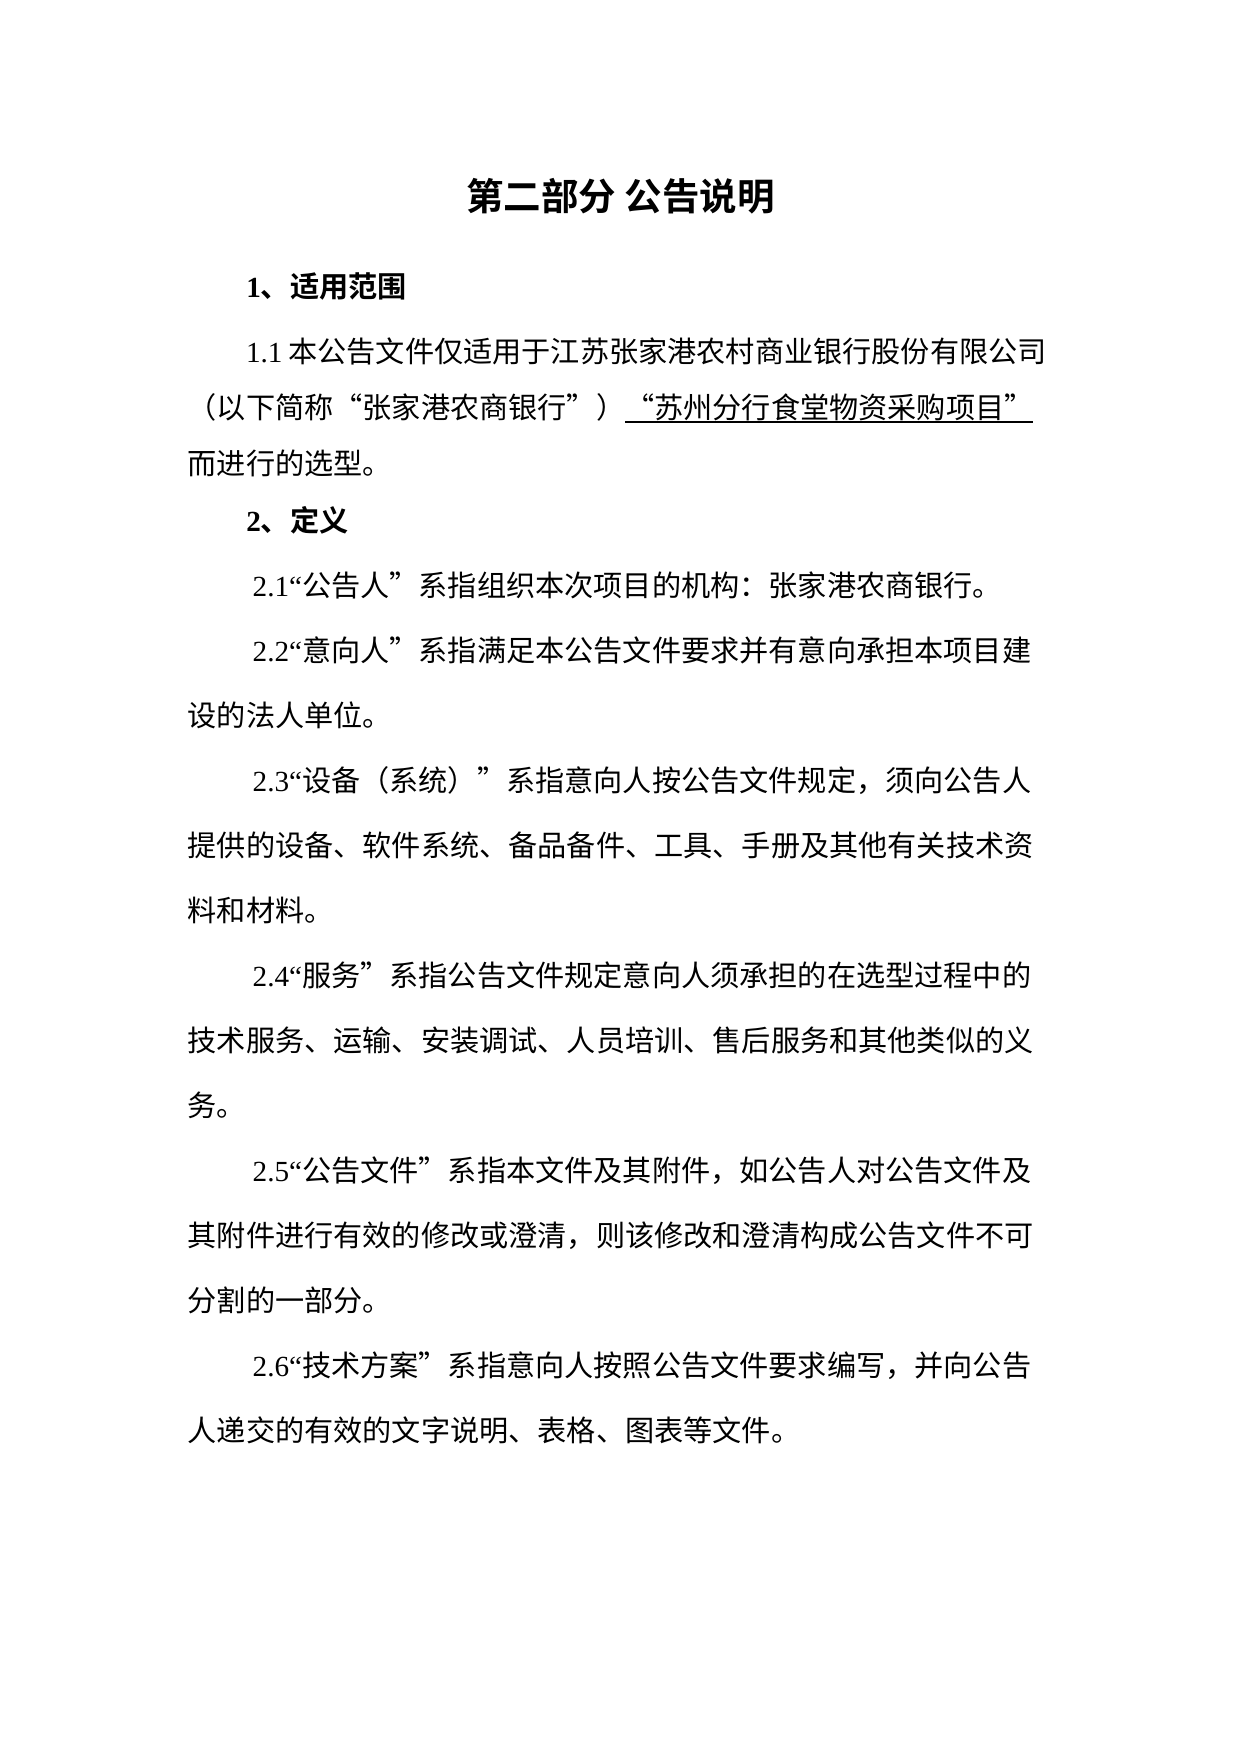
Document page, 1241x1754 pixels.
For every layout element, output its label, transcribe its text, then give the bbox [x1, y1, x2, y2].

subtitle 第二部分 公告说明 [187, 162, 1053, 227]
text 2.6“技术方案”系指意向人按照公告文件要求编写，并向公告人递交的有效的文字说明、表格、图表等文件。 [187, 1331, 1053, 1461]
text 2.4“服务”系指公告文件规定意向人须承担的在选型过程中的技术服务、运输、安装调试、人员培训、售后服务和其他类似的义务。 [187, 941, 1053, 1136]
subtitle 2、定义 [187, 486, 1053, 551]
text 2.2“意向人”系指满足本公告文件要求并有意向承担本项目建设的法人单位。 [187, 616, 1053, 746]
text 2.5“公告文件”系指本文件及其附件，如公告人对公告文件及其附件进行有效的修改或澄清，则该修改和澄清构成公告文件不可分割的一部分。 [187, 1136, 1053, 1331]
subtitle 1、适用范围 [187, 252, 1053, 317]
text 2.1“公告人”系指组织本次项目的机构：张家港农商银行。 [187, 551, 1053, 616]
text 2.3“设备（系统）”系指意向人按公告文件规定，须向公告人提供的设备、软件系统、备品备件、工具、手册及其他有关技术资料和材料。 [187, 746, 1053, 941]
text 1.1本公告文件仅适用于江苏张家港农村商业银行股份有限公司（以下简称“张家港农商银行”）“苏州分行食堂物资采购项目”而进行的选型。 [187, 317, 1053, 486]
